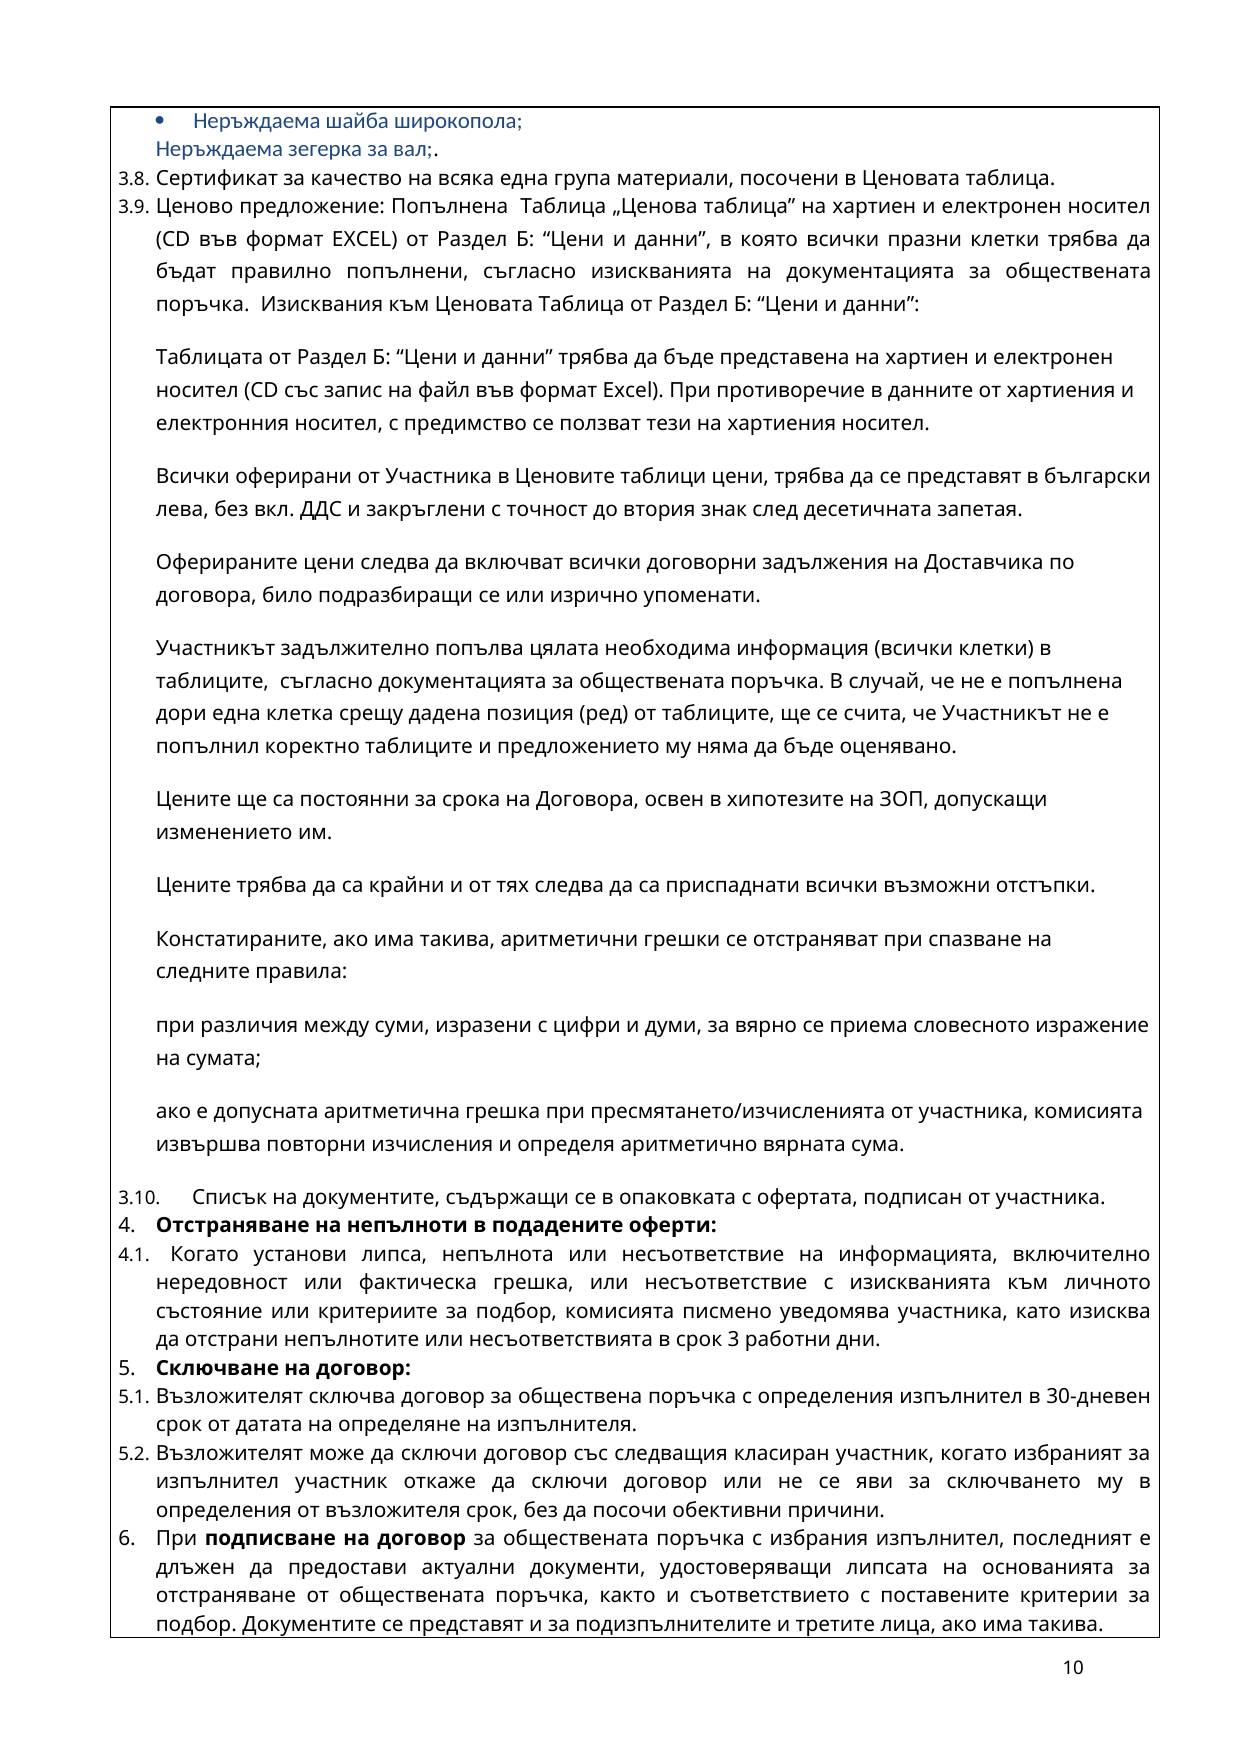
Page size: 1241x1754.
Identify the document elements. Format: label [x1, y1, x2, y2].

table_cell [111, 108, 1159, 1637]
